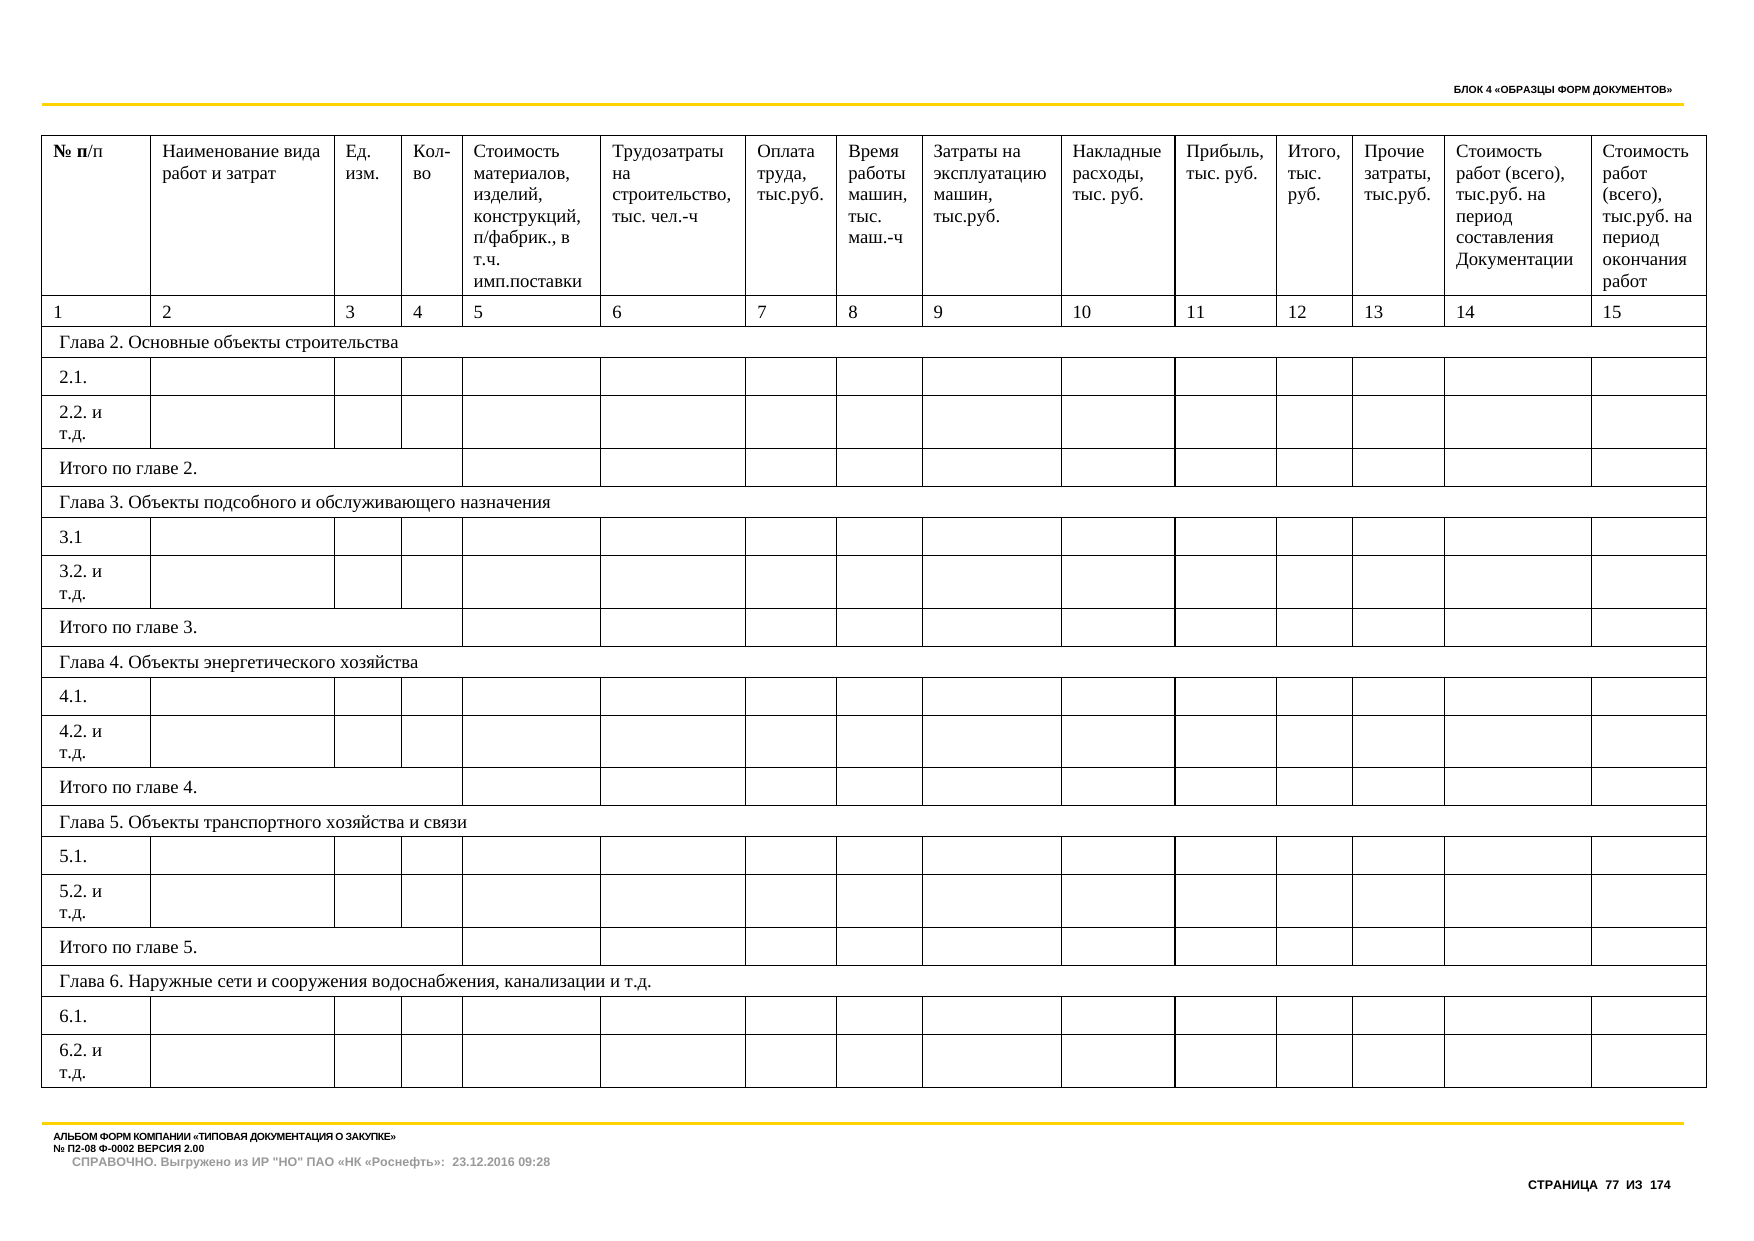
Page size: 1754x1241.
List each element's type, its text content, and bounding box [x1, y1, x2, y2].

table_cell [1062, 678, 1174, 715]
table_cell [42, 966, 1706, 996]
table_cell [335, 396, 401, 448]
table_header Прочие затраты, тыс.руб. [1353, 136, 1444, 295]
table_cell 4 [402, 296, 462, 326]
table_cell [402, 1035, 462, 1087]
table_header Итого, тыс. руб. [1277, 136, 1352, 295]
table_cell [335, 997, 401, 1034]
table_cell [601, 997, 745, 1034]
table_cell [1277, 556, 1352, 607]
table_cell [463, 449, 600, 486]
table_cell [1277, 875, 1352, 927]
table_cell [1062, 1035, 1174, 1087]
table_header Стоимость работ (всего), тыс.руб. на период составления Документации [1445, 136, 1591, 295]
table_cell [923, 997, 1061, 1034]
table_cell [1176, 449, 1276, 486]
table_cell 15 [1592, 296, 1706, 326]
table_cell [1592, 358, 1706, 395]
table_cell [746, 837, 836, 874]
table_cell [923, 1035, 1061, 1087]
table_cell [746, 396, 836, 448]
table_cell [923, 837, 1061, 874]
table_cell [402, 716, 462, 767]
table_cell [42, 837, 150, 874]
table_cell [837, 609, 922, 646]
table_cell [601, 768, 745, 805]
table_cell 2.2. и т.д. [42, 396, 150, 448]
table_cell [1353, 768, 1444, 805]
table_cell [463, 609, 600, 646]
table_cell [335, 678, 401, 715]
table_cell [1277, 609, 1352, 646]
table_cell [923, 358, 1061, 395]
table_header Накладные расходы, тыс. руб. [1062, 136, 1174, 295]
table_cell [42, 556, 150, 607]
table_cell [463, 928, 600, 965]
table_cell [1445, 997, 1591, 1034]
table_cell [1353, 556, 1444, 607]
table_cell 12 [1277, 296, 1352, 326]
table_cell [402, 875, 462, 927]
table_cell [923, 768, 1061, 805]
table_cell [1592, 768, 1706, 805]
table_cell [151, 396, 334, 448]
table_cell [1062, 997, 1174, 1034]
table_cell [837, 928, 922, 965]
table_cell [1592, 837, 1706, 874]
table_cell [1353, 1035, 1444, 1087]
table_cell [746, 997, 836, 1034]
table_cell 6 [601, 296, 745, 326]
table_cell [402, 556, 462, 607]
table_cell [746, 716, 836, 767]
table_cell [1062, 449, 1174, 486]
table_cell [923, 449, 1061, 486]
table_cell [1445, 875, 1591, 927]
table_cell [335, 358, 401, 395]
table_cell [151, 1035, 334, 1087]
table_cell 2.1. [42, 358, 150, 395]
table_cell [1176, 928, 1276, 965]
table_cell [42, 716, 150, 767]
table_cell [601, 396, 745, 448]
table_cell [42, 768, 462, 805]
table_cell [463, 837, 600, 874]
table_cell [463, 518, 600, 555]
table_cell [601, 358, 745, 395]
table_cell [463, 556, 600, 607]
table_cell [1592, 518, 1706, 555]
table_cell [1353, 358, 1444, 395]
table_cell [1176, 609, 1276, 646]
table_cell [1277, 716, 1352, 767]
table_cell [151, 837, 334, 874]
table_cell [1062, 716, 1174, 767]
table_cell [1277, 396, 1352, 448]
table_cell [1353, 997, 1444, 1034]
table_cell Глава 2. Основные объекты строительства [42, 327, 1706, 357]
table_cell 14 [1445, 296, 1591, 326]
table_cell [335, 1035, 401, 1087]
table_header Наименование вида работ и затрат [151, 136, 334, 295]
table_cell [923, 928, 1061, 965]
table_cell [923, 518, 1061, 555]
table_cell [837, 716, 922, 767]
table_cell 9 [923, 296, 1061, 326]
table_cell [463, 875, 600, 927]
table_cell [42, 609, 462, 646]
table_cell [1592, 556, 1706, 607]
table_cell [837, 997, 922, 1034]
table_cell [837, 449, 922, 486]
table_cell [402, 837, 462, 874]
table_cell 8 [837, 296, 922, 326]
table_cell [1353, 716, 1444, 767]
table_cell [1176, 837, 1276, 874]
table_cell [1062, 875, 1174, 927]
table_cell [1062, 358, 1174, 395]
table_header Ед. изм. [335, 136, 401, 295]
table_cell [1277, 449, 1352, 486]
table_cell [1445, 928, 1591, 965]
table_cell [837, 396, 922, 448]
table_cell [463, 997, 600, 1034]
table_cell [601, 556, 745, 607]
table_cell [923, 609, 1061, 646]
table_cell [1592, 396, 1706, 448]
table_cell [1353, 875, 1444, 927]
table_header Прибыль, тыс. руб. [1176, 136, 1276, 295]
table_cell [837, 518, 922, 555]
table_cell [601, 449, 745, 486]
table_cell [601, 518, 745, 555]
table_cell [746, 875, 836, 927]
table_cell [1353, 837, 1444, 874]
table_cell 3.1 [42, 518, 150, 555]
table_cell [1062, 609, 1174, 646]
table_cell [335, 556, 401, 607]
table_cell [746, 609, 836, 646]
table_cell [1445, 449, 1591, 486]
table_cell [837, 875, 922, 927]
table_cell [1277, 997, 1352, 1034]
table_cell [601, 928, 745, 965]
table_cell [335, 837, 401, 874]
table_cell [1062, 396, 1174, 448]
table_cell [1176, 358, 1276, 395]
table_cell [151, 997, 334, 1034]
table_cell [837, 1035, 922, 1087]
table_cell [923, 396, 1061, 448]
table_header Трудозатраты на строительство, тыс. чел.-ч [601, 136, 745, 295]
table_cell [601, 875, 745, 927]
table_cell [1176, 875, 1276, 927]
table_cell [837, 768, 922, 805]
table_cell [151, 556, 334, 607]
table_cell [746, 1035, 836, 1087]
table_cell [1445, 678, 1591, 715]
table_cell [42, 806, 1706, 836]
table_cell [1176, 518, 1276, 555]
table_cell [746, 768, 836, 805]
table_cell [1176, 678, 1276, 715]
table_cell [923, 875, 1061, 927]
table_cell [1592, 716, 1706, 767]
table_cell [746, 358, 836, 395]
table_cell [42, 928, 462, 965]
table_cell [402, 396, 462, 448]
table_cell Итого по главе 2. [42, 449, 462, 486]
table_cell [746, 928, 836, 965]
table_cell [1445, 358, 1591, 395]
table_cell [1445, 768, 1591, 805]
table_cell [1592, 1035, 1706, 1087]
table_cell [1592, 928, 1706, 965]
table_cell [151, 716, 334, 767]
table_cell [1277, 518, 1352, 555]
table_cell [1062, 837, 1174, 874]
table_cell [746, 518, 836, 555]
table_cell [1353, 396, 1444, 448]
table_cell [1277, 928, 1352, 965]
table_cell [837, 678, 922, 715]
table_header Стоимость материалов, изделий, конструкций, п/фабрик., в т.ч. имп.поставки [463, 136, 600, 295]
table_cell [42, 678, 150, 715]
table_cell [402, 518, 462, 555]
table_cell 1 [42, 296, 150, 326]
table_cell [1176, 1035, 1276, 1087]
table_cell [837, 358, 922, 395]
table_cell 10 [1062, 296, 1174, 326]
table_cell 11 [1176, 296, 1276, 326]
table_cell [463, 358, 600, 395]
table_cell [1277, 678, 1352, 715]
table_header Стоимость работ (всего), тыс.руб. на период окончания работ [1592, 136, 1706, 295]
table_cell [151, 358, 334, 395]
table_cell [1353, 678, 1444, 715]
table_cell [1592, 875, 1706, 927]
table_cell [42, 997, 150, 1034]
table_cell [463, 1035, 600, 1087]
table_cell [151, 518, 334, 555]
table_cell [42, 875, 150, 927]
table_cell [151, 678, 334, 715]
table_cell [1277, 358, 1352, 395]
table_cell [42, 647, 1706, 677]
table_header № п/п [42, 136, 150, 295]
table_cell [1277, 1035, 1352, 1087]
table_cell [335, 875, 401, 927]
table_cell [1062, 518, 1174, 555]
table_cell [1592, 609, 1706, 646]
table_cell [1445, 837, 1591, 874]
table_cell [746, 449, 836, 486]
table_cell [463, 396, 600, 448]
table_cell [402, 358, 462, 395]
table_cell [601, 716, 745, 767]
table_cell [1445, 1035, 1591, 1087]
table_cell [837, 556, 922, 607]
table_cell 2 [151, 296, 334, 326]
table_cell 13 [1353, 296, 1444, 326]
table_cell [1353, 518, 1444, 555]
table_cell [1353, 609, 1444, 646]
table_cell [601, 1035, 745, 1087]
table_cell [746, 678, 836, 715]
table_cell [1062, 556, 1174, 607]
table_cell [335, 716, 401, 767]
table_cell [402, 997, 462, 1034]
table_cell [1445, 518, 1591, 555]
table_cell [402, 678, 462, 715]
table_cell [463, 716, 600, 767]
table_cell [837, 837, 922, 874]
table_header Затраты на эксплуатацию машин, тыс.руб. [923, 136, 1061, 295]
table_header Оплата труда, тыс.руб. [746, 136, 836, 295]
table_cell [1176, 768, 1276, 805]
table_cell [1445, 396, 1591, 448]
table_cell [1592, 449, 1706, 486]
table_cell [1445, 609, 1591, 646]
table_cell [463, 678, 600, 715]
table_cell [335, 518, 401, 555]
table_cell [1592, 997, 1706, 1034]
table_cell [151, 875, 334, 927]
table_header Кол-во [402, 136, 462, 295]
table_cell [1176, 396, 1276, 448]
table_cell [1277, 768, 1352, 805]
table_cell 5 [463, 296, 600, 326]
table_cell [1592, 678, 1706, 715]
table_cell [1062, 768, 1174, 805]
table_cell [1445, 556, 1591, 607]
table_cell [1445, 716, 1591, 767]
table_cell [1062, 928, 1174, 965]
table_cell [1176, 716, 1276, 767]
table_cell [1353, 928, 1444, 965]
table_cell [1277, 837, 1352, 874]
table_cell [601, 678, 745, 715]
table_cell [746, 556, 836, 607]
table_cell [1353, 449, 1444, 486]
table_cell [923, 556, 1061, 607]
table_cell 7 [746, 296, 836, 326]
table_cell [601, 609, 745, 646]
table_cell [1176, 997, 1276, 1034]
table_cell Глава 3. Объекты подсобного и обслуживающего назначения [42, 487, 1706, 517]
table_cell 3 [335, 296, 401, 326]
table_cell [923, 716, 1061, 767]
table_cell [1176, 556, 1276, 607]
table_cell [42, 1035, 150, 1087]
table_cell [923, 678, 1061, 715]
table_header Время работы машин, тыс. маш.-ч [837, 136, 922, 295]
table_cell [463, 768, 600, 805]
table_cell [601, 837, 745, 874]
